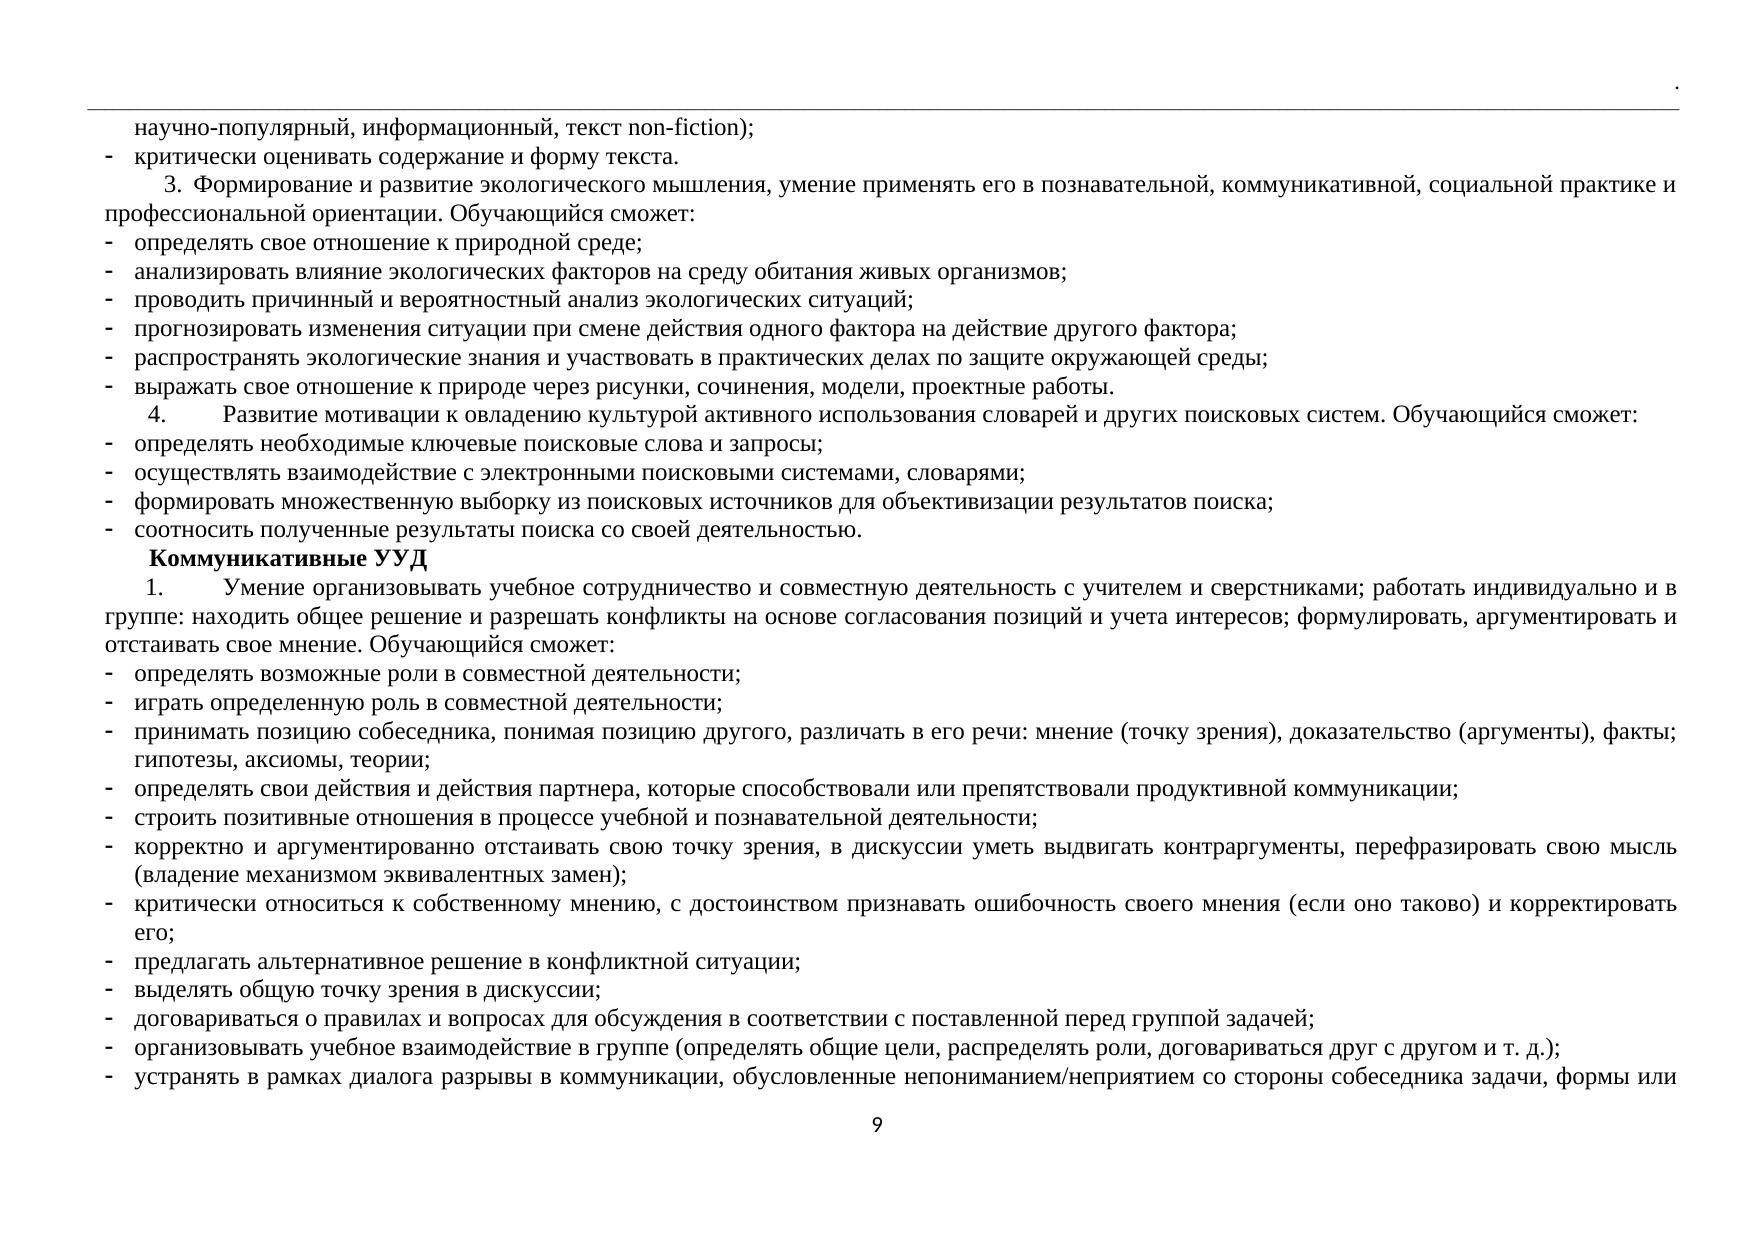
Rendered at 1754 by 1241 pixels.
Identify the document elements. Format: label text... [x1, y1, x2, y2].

list соотносить полученные результаты поиска со своей деятельностью. [104, 514, 1679, 543]
list формировать множественную выборку из поисковых источников для объективизации результатов поиска; [104, 486, 1679, 514]
list определять необходимые ключевые поисковые слова и запросы; [104, 428, 1679, 457]
list определять свое отношение к природной среде; [104, 227, 1679, 256]
list предлагать альтернативное решение в конфликтной ситуации; [104, 946, 1679, 974]
list Умение организовывать учебное сотрудничество и совместную деятельность с учителем и сверстниками; работать индивидуально и в группе: находить общее решение и разрешать конфликты на основе согласования позиций и учета интересов; формулировать, аргументировать и отстаивать свое мнение. Обучающийся сможет: [104, 572, 1679, 658]
list определять возможные роли в совместной деятельности; [104, 658, 1679, 687]
list выражать свое отношение к природе через рисунки, сочинения, модели, проектные работы. [104, 371, 1679, 399]
list осуществлять взаимодействие с электронными поисковыми системами, словарями; [104, 457, 1679, 486]
list корректно и аргументированно отстаивать свою точку зрения, в дискуссии уметь выдвигать контраргументы, перефразировать свою мысль (владение механизмом эквивалентных замен); [104, 831, 1679, 888]
list анализировать влияние экологических факторов на среду обитания живых организмов; [104, 256, 1679, 284]
list прогнозировать изменения ситуации при смене действия одного фактора на действие другого фактора; [104, 313, 1679, 342]
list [104, 112, 1679, 141]
list определять свои действия и действия партнера, которые способствовали или препятствовали продуктивной коммуникации; [104, 773, 1679, 802]
list критически оценивать содержание и форму текста. [104, 141, 1679, 169]
list договариваться о правилах и вопросах для обсуждения в соответствии с поставленной перед группой задачей; [104, 1003, 1679, 1032]
list строить позитивные отношения в процессе учебной и познавательной деятельности; [104, 802, 1679, 831]
list критически относиться к собственному мнению, с достоинством признавать ошибочность своего мнения (если оно таково) и корректировать его; [104, 888, 1679, 946]
list Развитие мотивации к овладению культурой активного использования словарей и других поисковых систем. Обучающийся сможет: [104, 399, 1679, 428]
list выделять общую точку зрения в дискуссии; [104, 974, 1679, 1003]
list проводить причинный и вероятностный анализ экологических ситуаций; [104, 284, 1679, 313]
list играть определенную роль в совместной деятельности; [104, 687, 1679, 716]
text Коммуникативные УУД [75, 543, 1679, 572]
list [104, 1061, 1679, 1089]
list принимать позицию собеседника, понимая позицию другого, различать в его речи: мнение (точку зрения), доказательство (аргументы), факты; гипотезы, аксиомы, теории; [104, 716, 1679, 773]
list Формирование и развитие экологического мышления, умение применять его в познавательной, коммуникативной, социальной практике и профессиональной ориентации. Обучающийся сможет: [104, 169, 1679, 227]
list организовывать учебное взаимодействие в группе (определять общие цели, распределять роли, договариваться друг с другом и т. д.); [104, 1032, 1679, 1061]
list распространять экологические знания и участвовать в практических делах по защите окружающей среды; [104, 342, 1679, 371]
